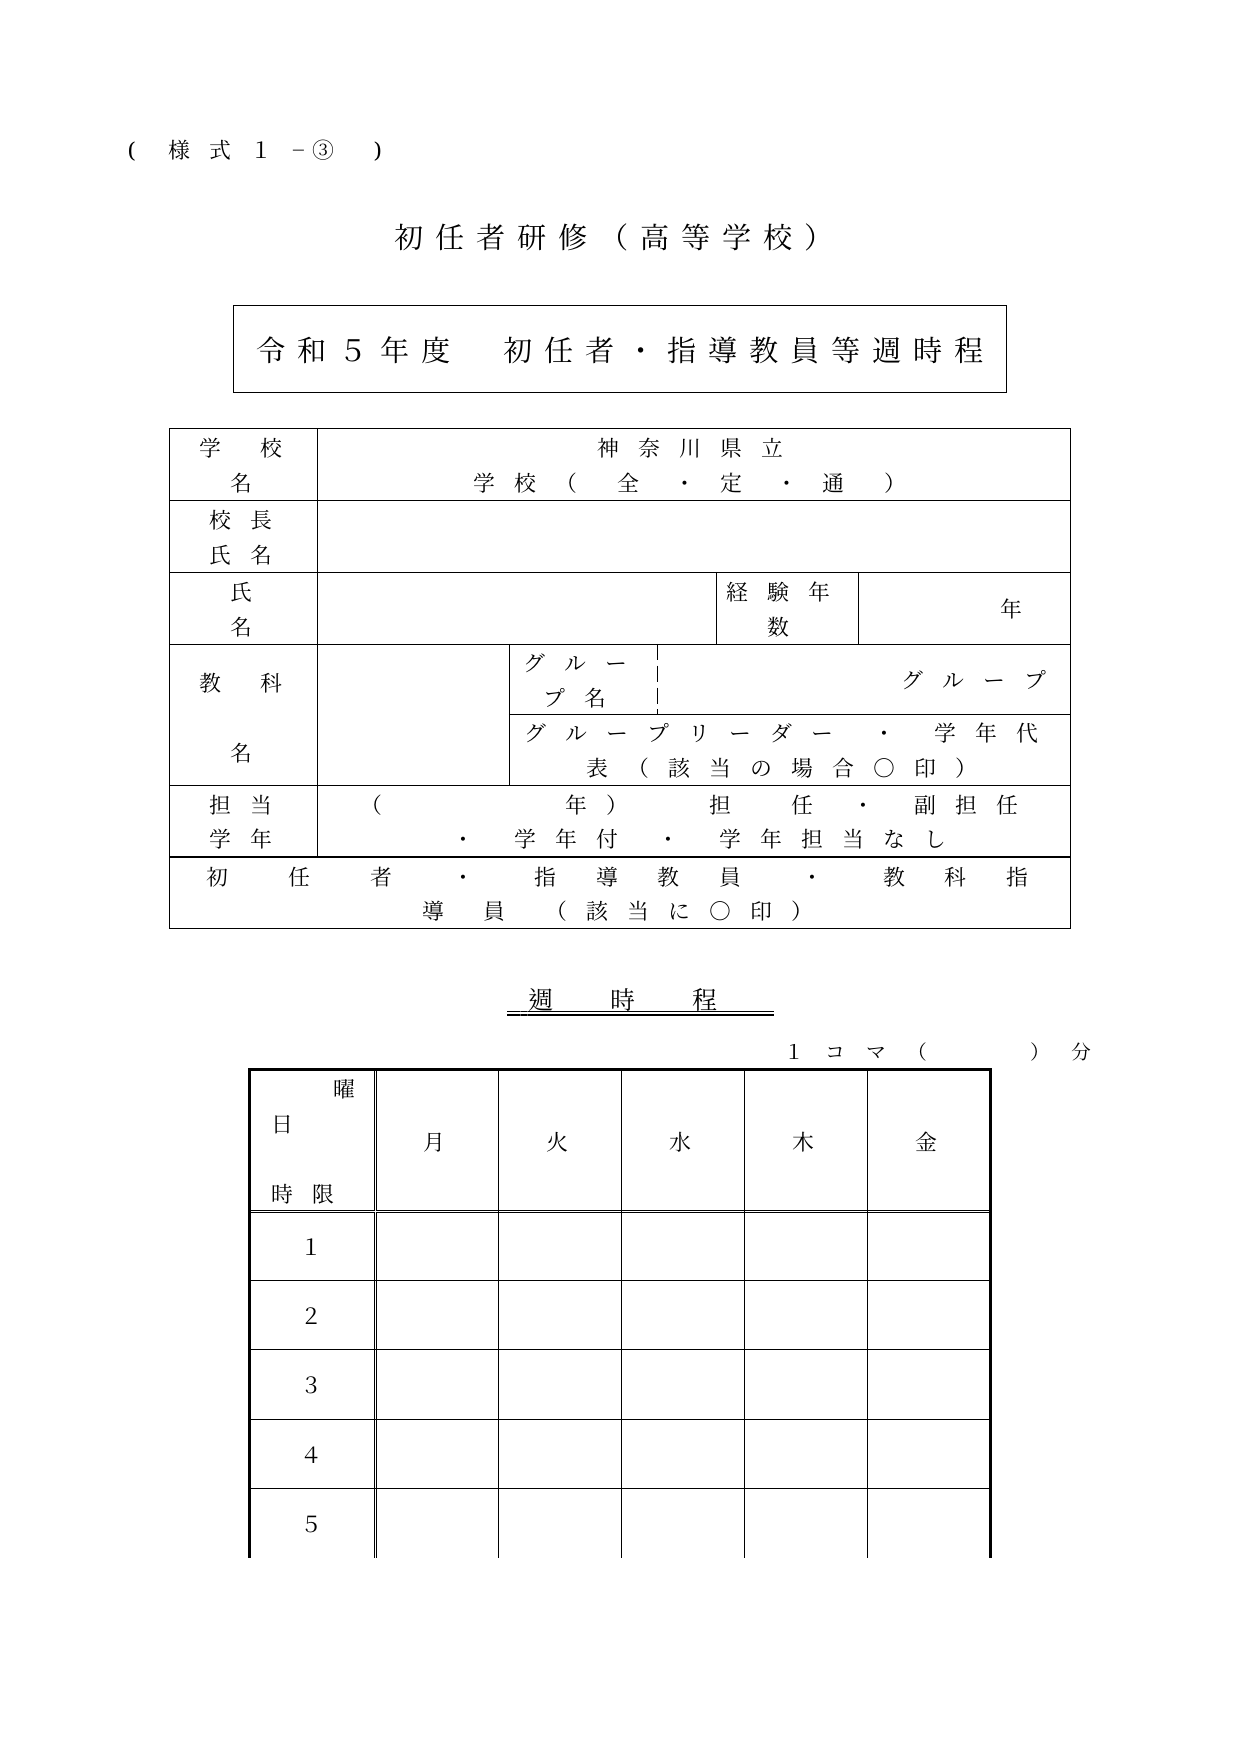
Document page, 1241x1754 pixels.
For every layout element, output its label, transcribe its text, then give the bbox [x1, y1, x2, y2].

table_cell [622, 1420, 744, 1488]
text １コマ（ ）分 [128, 1033, 1113, 1068]
table_cell [499, 1213, 621, 1279]
table_cell [377, 1350, 498, 1419]
table_header 学 校 名 [170, 429, 317, 500]
table_cell （ 年） 担 任 ・ 副担任 ・ 学年付 ・ 学年担当なし [318, 786, 1070, 856]
table_cell [868, 1213, 989, 1279]
table_cell [868, 1420, 989, 1488]
table_cell [622, 1281, 744, 1349]
table_header 火 [499, 1071, 621, 1210]
table_cell [499, 1350, 621, 1419]
table_cell [377, 1489, 498, 1558]
table_header 月 [377, 1071, 498, 1210]
table_cell ４ [251, 1420, 374, 1488]
table_cell 教 科 名 [170, 645, 317, 784]
table_cell [377, 1281, 498, 1349]
table_cell 初 任 者 ・ 指 導 教 員 ・ 教 科 指 導 員 （該当に○印） [170, 858, 1070, 928]
table_header 令和５年度 初任者・指導教員等週時程 [234, 306, 1006, 392]
table_cell [622, 1489, 744, 1558]
table_cell [868, 1281, 989, 1349]
table_cell ３ [251, 1350, 374, 1419]
text (様式１−③) [128, 132, 1113, 166]
table_cell [745, 1420, 867, 1488]
table_cell [745, 1213, 867, 1279]
table_cell 経験年数 [717, 573, 858, 644]
table_header 曜日 時限 [251, 1071, 374, 1210]
table_cell [868, 1350, 989, 1419]
table_cell 氏 名 [170, 573, 317, 644]
table_cell [499, 1281, 621, 1349]
table_cell [377, 1213, 498, 1279]
table_header 神奈川県立 学校（ 全 ･ 定 ･ 通 ） [318, 429, 1070, 500]
text 初任者研修（高等学校） [128, 201, 1113, 270]
table_cell [377, 1420, 498, 1488]
table_cell [318, 573, 716, 644]
table_cell [745, 1489, 867, 1558]
table_cell [499, 1420, 621, 1488]
table_header 金 [868, 1071, 989, 1210]
table_header 水 [622, 1071, 744, 1210]
table_cell ２ [251, 1281, 374, 1349]
table_cell [318, 645, 509, 784]
table_cell [318, 501, 1070, 572]
table_cell 校長氏名 [170, 501, 317, 572]
table_cell [499, 1489, 621, 1558]
table_cell [622, 1213, 744, 1279]
table_cell 担当学年 [170, 786, 317, 856]
table_cell グループリーダー ・ 学年代表（該当の場合○印） [510, 715, 1070, 784]
text 週 時 程 [128, 964, 1113, 1033]
table_cell 年 [859, 573, 1070, 644]
table_header 木 [745, 1071, 867, 1210]
table_cell グループ [657, 645, 1070, 714]
table_cell [745, 1281, 867, 1349]
table_cell １ [251, 1213, 374, 1279]
table_cell グループ名 [510, 645, 657, 714]
table_cell [622, 1350, 744, 1419]
table_cell [745, 1350, 867, 1419]
table_cell [868, 1489, 989, 1558]
table_cell ５ [251, 1489, 374, 1558]
